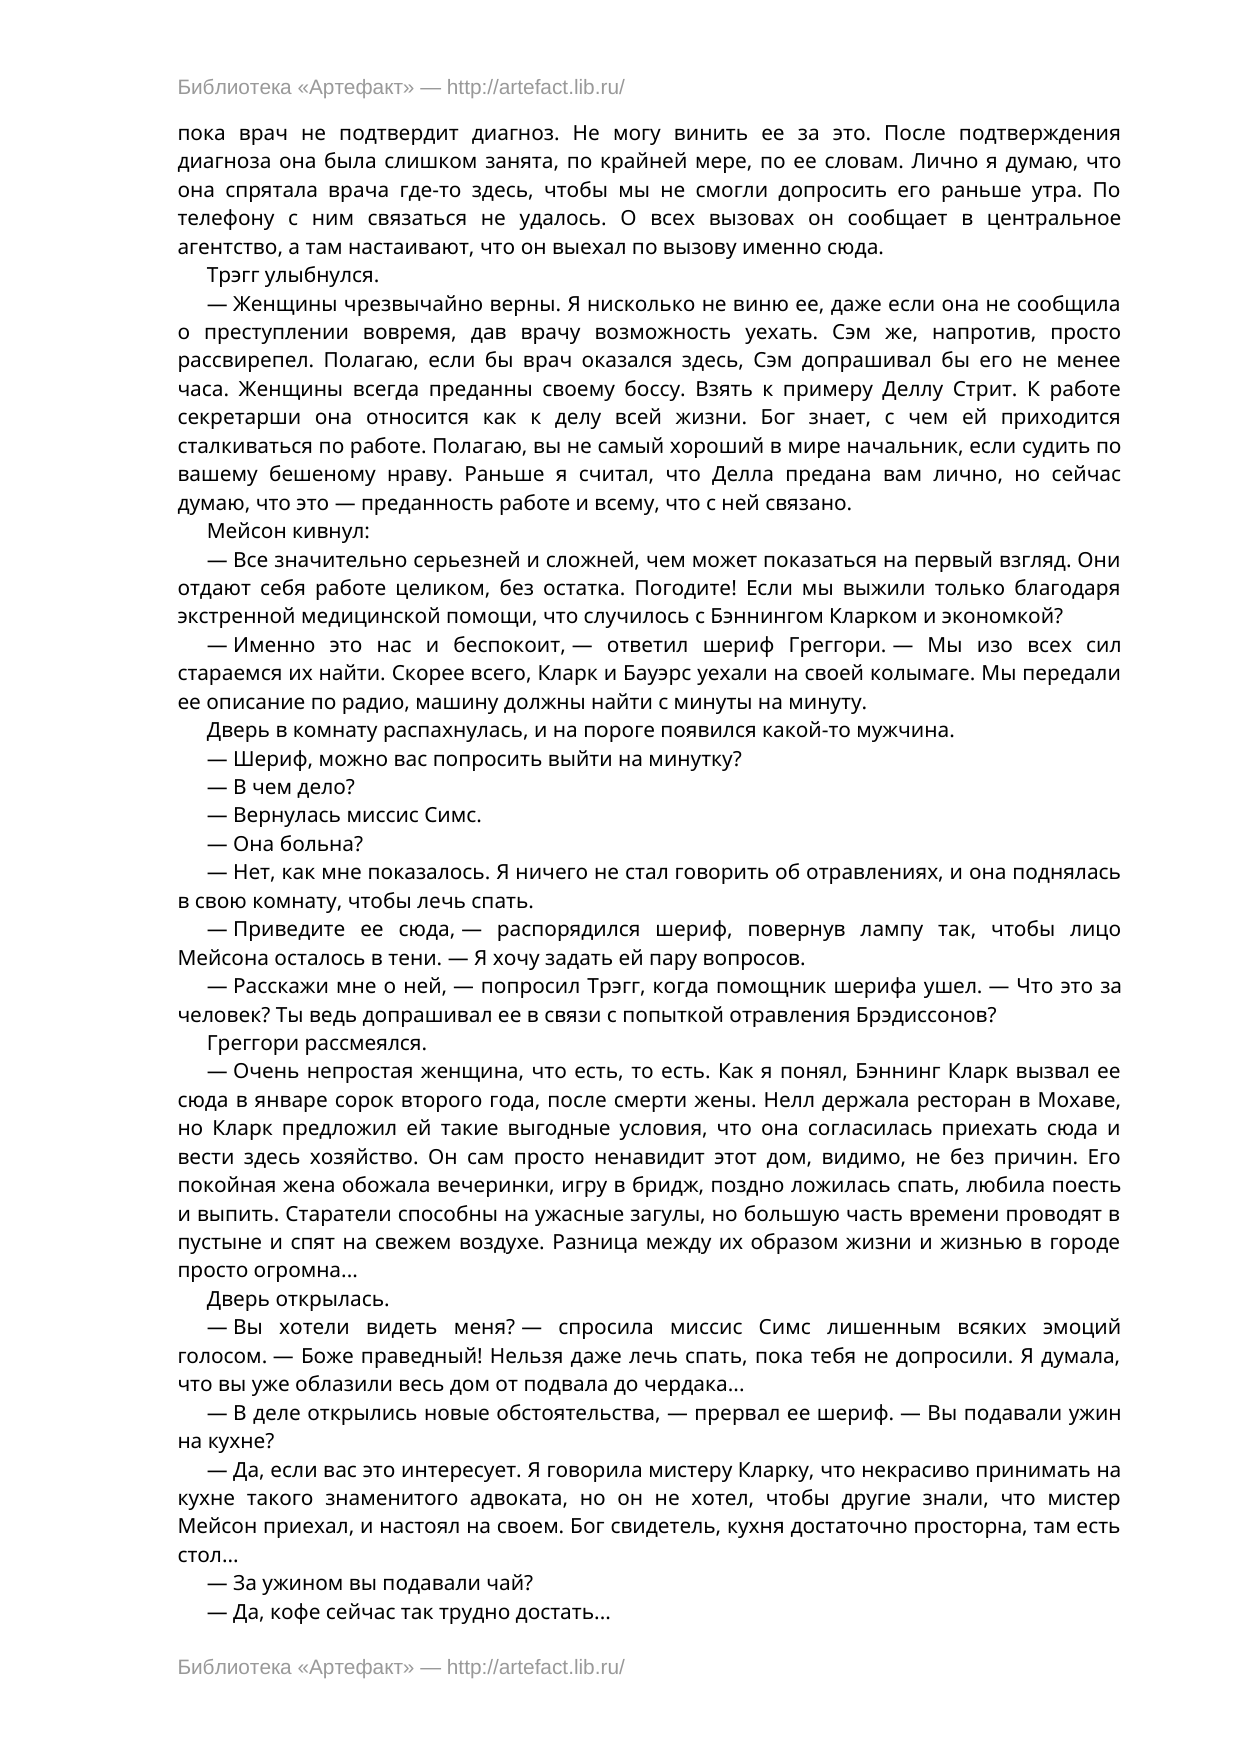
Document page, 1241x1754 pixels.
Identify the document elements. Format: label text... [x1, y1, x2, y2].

text — Она больна? [177, 829, 1122, 857]
text — Все значительно серьезней и сложней, чем может показаться на первый взгляд. Они отдают себя работе целиком, без остатка. Погодите! Если мы выжили только благодаря экстренной медицинской помощи, что случилось с Бэннингом Кларком и экономкой? [177, 545, 1122, 630]
text Трэгг улыбнулся. [177, 260, 1122, 289]
text — Да, если вас это интересует. Я говорила мистеру Кларку, что некрасиво принимать на кухне такого знаменитого адвоката, но он не хотел, чтобы другие знали, что мистер Мейсон приехал, и настоял на своем. Бог свидетель, кухня достаточно просторна, там есть стол... [177, 1455, 1122, 1568]
text — Расскажи мне о ней, — попросил Трэгг, когда помощник шерифа ушел. — Что это за человек? Ты ведь допрашивал ее в связи с попыткой отравления Брэдиссонов? [177, 971, 1122, 1028]
text — В деле открылись новые обстоятельства, — прервал ее шериф. — Вы подавали ужин на кухне? [177, 1398, 1122, 1455]
text — Вы хотели видеть меня? — спросила миссис Симс лишенным всяких эмоций голосом. — Боже праведный! Нельзя даже лечь спать, пока тебя не допросили. Я думала, что вы уже облазили весь дом от подвала до чердака... [177, 1312, 1122, 1398]
text — За ужином вы подавали чай? [177, 1568, 1122, 1597]
text — Именно это нас и беспокоит, — ответил шериф Греггори. — Мы изо всех сил стараемся их найти. Скорее всего, Кларк и Бауэрс уехали на своей колымаге. Мы передали ее описание по радио, машину должны найти с минуты на минуту. [177, 630, 1122, 715]
text Дверь в комнату распахнулась, и на пороге появился какой-то мужчина. [177, 715, 1122, 744]
text Греггори рассмеялся. [177, 1028, 1122, 1057]
text — Шериф, можно вас попросить выйти на минутку? [177, 744, 1122, 772]
text — Нет, как мне показалось. Я ничего не стал говорить об отравлениях, и она поднялась в свою комнату, чтобы лечь спать. [177, 857, 1122, 914]
text — Женщины чрезвычайно верны. Я нисколько не виню ее, даже если она не сообщила о преступлении вовремя, дав врачу возможность уехать. Сэм же, напротив, просто рассвирепел. Полагаю, если бы врач оказался здесь, Сэм допрашивал бы его не менее часа. Женщины всегда преданны своему боссу. Взять к примеру Деллу Стрит. К работе секретарши она относится как к делу всей жизни. Бог знает, с чем ей приходится сталкиваться по работе. Полагаю, вы не самый хороший в мире начальник, если судить по вашему бешеному нраву. Раньше я считал, что Делла предана вам лично, но сейчас думаю, что это — преданность работе и всему, что с ней связано. [177, 289, 1122, 516]
text Мейсон кивнул: [177, 516, 1122, 545]
text — Вернулась миссис Симс. [177, 801, 1122, 829]
text — Да, кофе сейчас так трудно достать... [177, 1597, 1122, 1625]
text — Очень непростая женщина, что есть, то есть. Как я понял, Бэннинг Кларк вызвал ее сюда в январе сорок второго года, после смерти жены. Нелл держала ресторан в Мохаве, но Кларк предложил ей такие выгодные условия, что она согласилась приехать сюда и вести здесь хозяйство. Он сам просто ненавидит этот дом, видимо, не без причин. Его покойная жена обожала вечеринки, игру в бридж, поздно ложилась спать, любила поесть и выпить. Старатели способны на ужасные загулы, но большую часть времени проводят в пустыне и спят на свежем воздухе. Разница между их образом жизни и жизнью в городе просто огромна... [177, 1057, 1122, 1284]
text — Приведите ее сюда, — распорядился шериф, повернув лампу так, чтобы лицо Мейсона осталось в тени. — Я хочу задать ей пару вопросов. [177, 914, 1122, 971]
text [177, 118, 1122, 260]
text — В чем дело? [177, 772, 1122, 801]
text Дверь открылась. [177, 1284, 1122, 1312]
